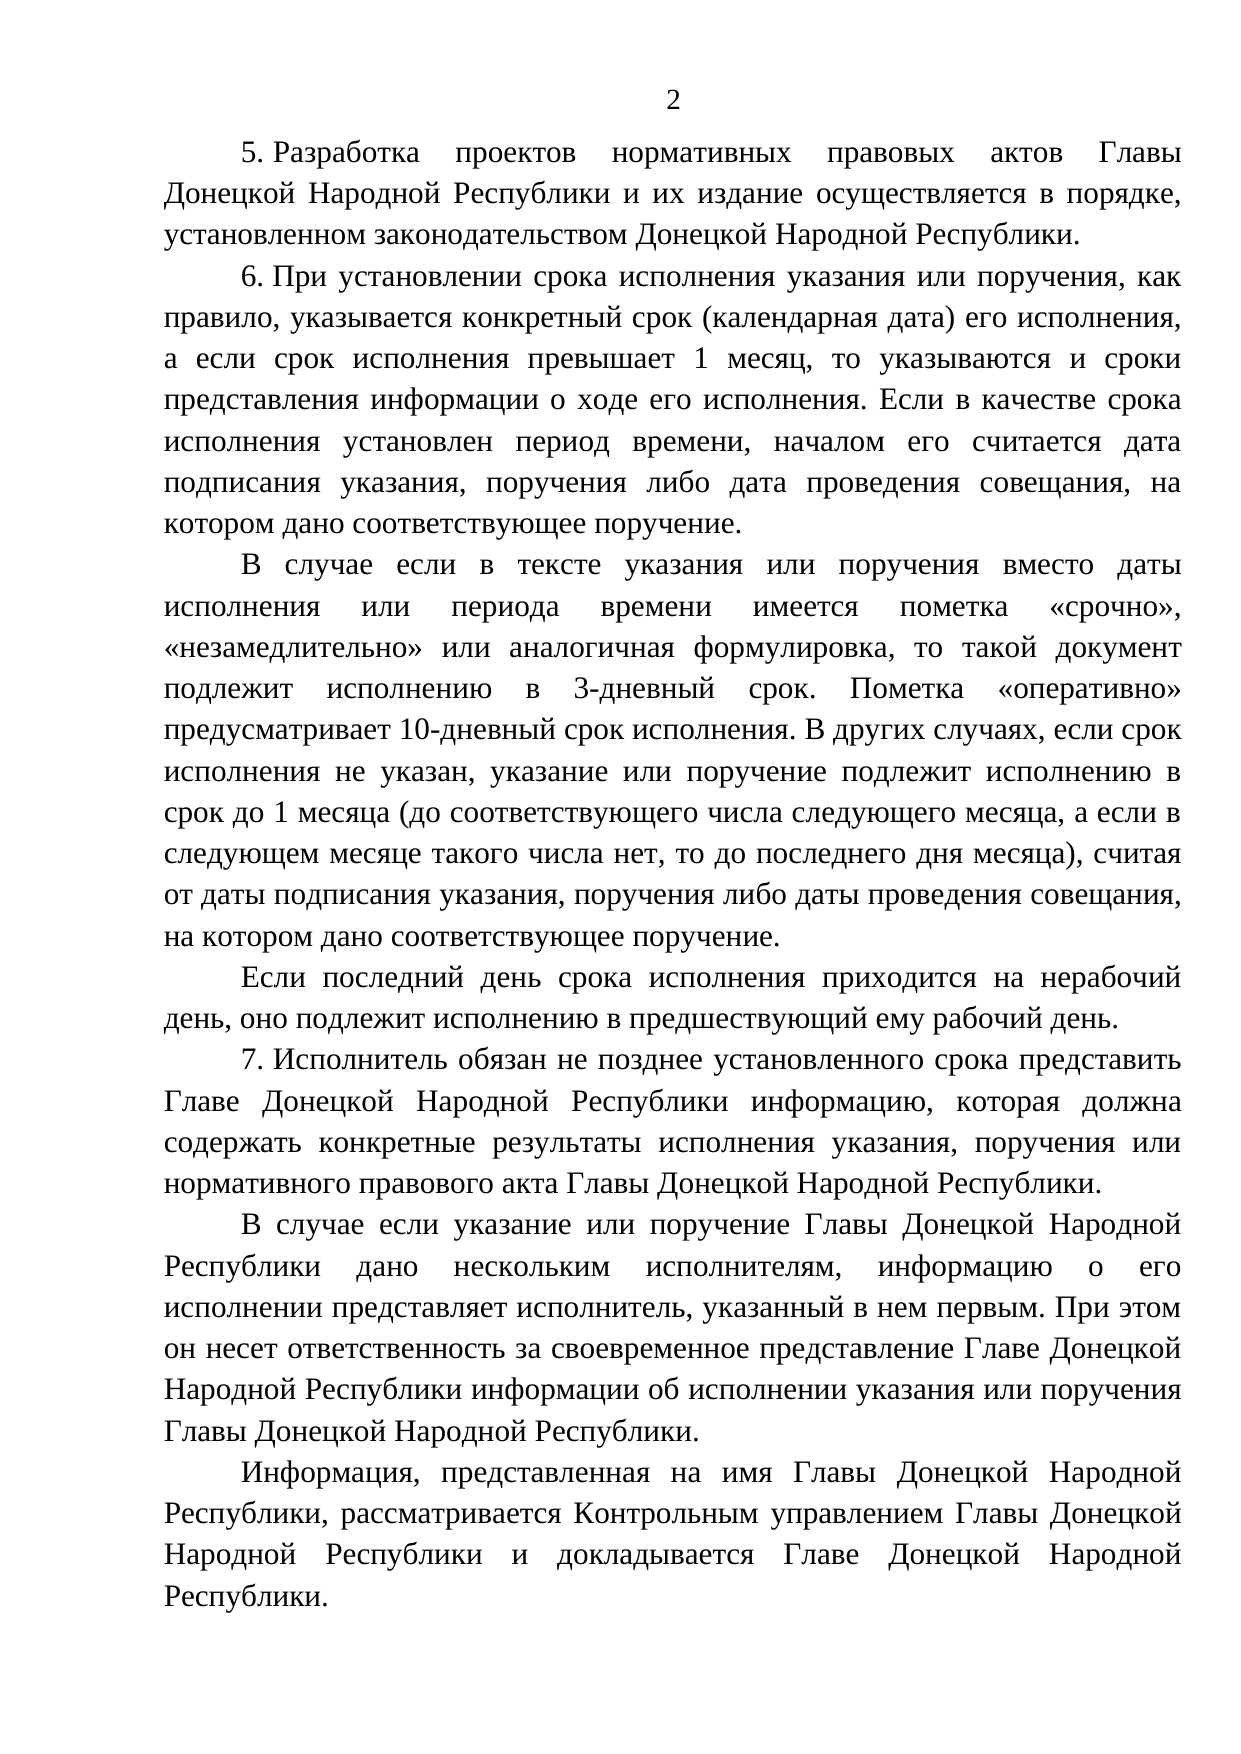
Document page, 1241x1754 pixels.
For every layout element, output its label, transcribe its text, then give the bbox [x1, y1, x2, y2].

list Исполнитель обязан не позднее установленного срока представить Главе Донецкой Народной Республики информацию, которая должна содержать конкретные результаты исполнения указания, поручения или нормативного правового акта Главы Донецкой Народной Республики. [163, 1041, 1183, 1200]
list При установлении срока исполнения указания или поручения, как правило, указывается конкретный срок (календарная дата) его исполнения, а если срок исполнения превышает 1 месяц, то указываются и сроки представления информации о ходе его исполнения. Если в качестве срока исполнения установлен период времени, началом его считается дата подписания указания, поручения либо дата проведения совещания, на котором дано соответствующее поручение. [163, 257, 1183, 540]
list Разработка проектов нормативных правовых актов Главы Донецкой Народной Республики и их издание осуществляется в порядке, установленном законодательством Донецкой Народной Республики. [163, 133, 1183, 251]
text В случае если указание или поручение Главы Донецкой Народной Республики дано нескольким исполнителям, информацию о его исполнении представляет исполнитель, указанный в нем первым. При этом он несет ответственность за своевременное представление Главе Донецкой Народной Республики информации об исполнении указания или поручения Главы Донецкой Народной Республики. [163, 1206, 1183, 1448]
text Информация, представленная на имя Главы Донецкой Народной Республики, рассматривается Контрольным управлением Главы Донецкой Народной Республики и докладывается Главе Донецкой Народной Республики. [163, 1453, 1183, 1613]
text Если последний день срока исполнения приходится на нерабочий день, оно подлежит исполнению в предшествующий ему рабочий день. [163, 958, 1183, 1035]
text В случае если в тексте указания или поручения вместо даты исполнения или периода времени имеется пометка «срочно», «незамедлительно» или аналогичная формулировка, то такой документ подлежит исполнению в 3-дневный срок. Пометка «оперативно» предусматривает 10-дневный срок исполнения. В других случаях, если срок исполнения не указан, указание или поручение подлежит исполнению в срок до 1 месяца (до соответствующего числа следующего месяца, а если в следующем месяце такого числа нет, то до последнего дня месяца), считая от даты подписания указания, поручения либо даты проведения совещания, на котором дано соответствующее поручение. [163, 546, 1183, 953]
